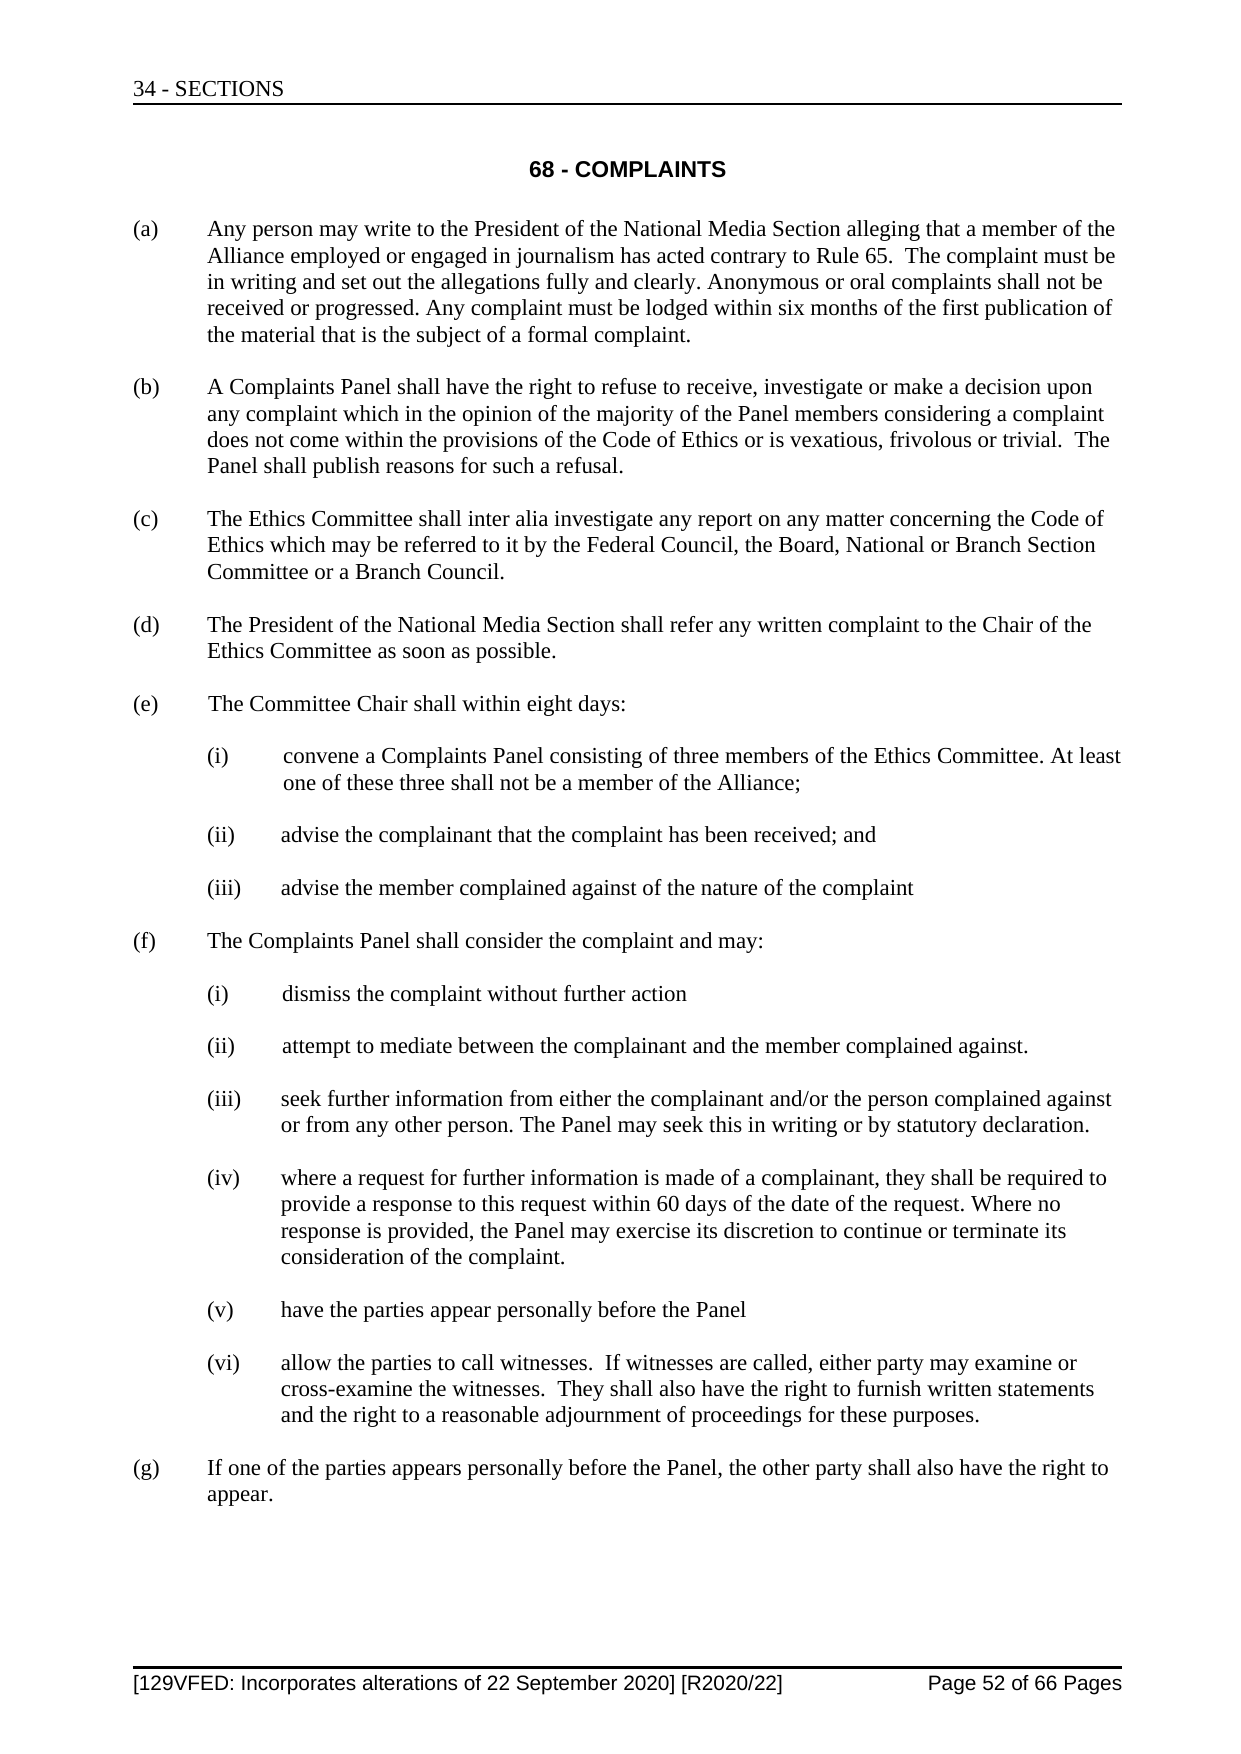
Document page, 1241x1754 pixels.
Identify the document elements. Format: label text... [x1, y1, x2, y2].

text (b) A Complaints Panel shall have the right to refuse to receive, investigate or make a decision upon any complaint which in the opinion of the majority of the Panel members considering a complaint does not come within the provisions of the Code of Ethics or is vexatious, frivolous or trivial. The Panel shall publish reasons for such a refusal. [133, 373, 1122, 479]
text (iii) advise the member complained against of the nature of the complaint [207, 874, 1122, 901]
text (iii) seek further information from either the complainant and/or the person complained against or from any other person. The Panel may seek this in writing or by statutory declaration. [207, 1085, 1122, 1138]
text (a) Any person may write to the President of the National Media Section alleging that a member of the Alliance employed or engaged in journalism has acted contrary to Rule 65. The complaint must be in writing and set out the allegations fully and clearly. Anonymous or oral complaints shall not be received or progressed. Any complaint must be lodged within six months of the first publication of the material that is the subject of a formal complaint. [133, 215, 1122, 347]
text (d) The President of the National Media Section shall refer any written complaint to the Chair of the Ethics Committee as soon as possible. [133, 611, 1122, 663]
text (vi) allow the parties to call witnesses. If witnesses are called, either party may examine or cross-examine the witnesses. They shall also have the right to furnish written statements and the right to a reasonable adjournment of proceedings for these purposes. [207, 1348, 1122, 1428]
text (g) If one of the parties appears personally before the Panel, the other party shall also have the right to appear. [133, 1454, 1122, 1507]
text (i) convene a Complaints Panel consisting of three members of the Ethics Committee. At least one of these three shall not be a member of the Alliance; [133, 742, 1122, 795]
text (c) The Ethics Committee shall inter alia investigate any report on any matter concerning the Code of Ethics which may be referred to it by the Federal Council, the Board, National or Branch Section Committee or a Branch Council. [133, 505, 1122, 584]
text (ii) advise the complainant that the complaint has been received; and [207, 821, 1122, 848]
list dismiss the complaint without further action [207, 979, 1122, 1006]
text (iv) where a request for further information is made of a complainant, they shall be required to provide a response to this request within 60 days of the date of the request. Where no response is provided, the Panel may exercise its discretion to continue or terminate its consideration of the complaint. [207, 1164, 1122, 1269]
text (v) have the parties appear personally before the Panel [207, 1296, 1122, 1322]
text (f) The Complaints Panel shall consider the complaint and may: [133, 927, 1122, 953]
text (e) The Committee Chair shall within eight days: [133, 690, 1122, 716]
list attempt to mediate between the complainant and the member complained against. [207, 1032, 1122, 1059]
subtitle 68 - COMPLAINTS [133, 130, 1122, 183]
